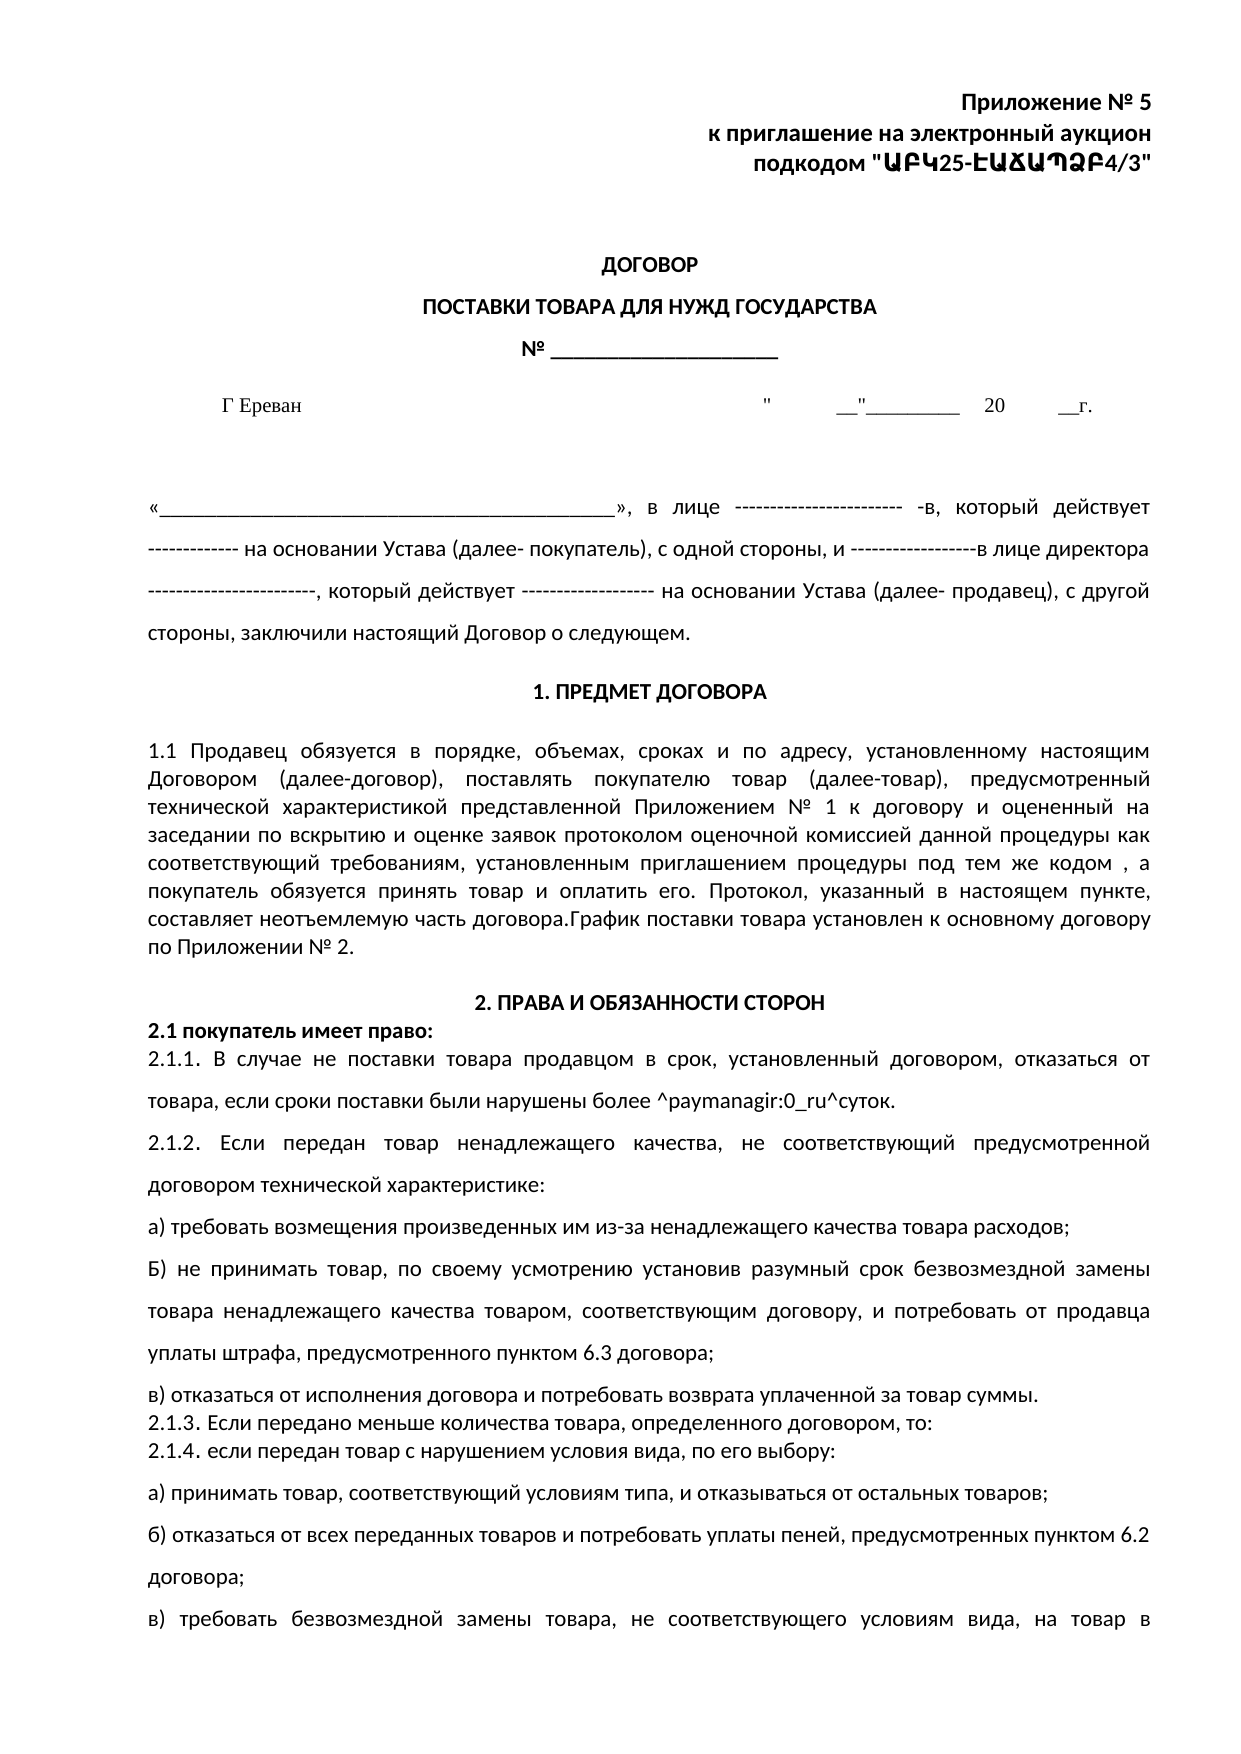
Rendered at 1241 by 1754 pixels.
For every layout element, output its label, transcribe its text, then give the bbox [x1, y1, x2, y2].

list Б) не принимать товар, по своему усмотрению установив разумный срок безвозмездной замены товара ненадлежащего качества товаром, соответствующим договору, и потребовать от продавца уплаты штрафа, предусмотренного пунктом 6.3 договора; [148, 1254, 1152, 1366]
list а) требовать возмещения произведенных им из-за ненадлежащего качества товара расходов; [148, 1212, 1152, 1240]
list 2.1.4․ если передан товар с нарушением условия вида, по его выбору: [148, 1436, 1152, 1464]
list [148, 1604, 1152, 1632]
text 2.1 покупатель имеет право: [148, 1016, 1152, 1044]
text к приглашение на электронный аукцион [177, 117, 1152, 147]
text ПОСТАВКИ ТОВАРА ДЛЯ НУЖД ГОСУДАРСТВА [148, 292, 1152, 321]
text подкодом "ԱԲԿ25-ԷԱՃԱՊՁԲ4/3" [177, 147, 1152, 178]
table_header " __"_________ 20 __г. [620, 393, 1104, 434]
list б) отказаться от всех переданных товаров и потребовать уплаты пеней, предусмотренных пунктом 6.2 договора; [148, 1520, 1152, 1590]
list 2. ПРАВА И ОБЯЗАННОСТИ СТОРОН [148, 988, 1152, 1016]
list а) принимать товар, соответствующий условиям типа, и отказываться от остальных товаров; [148, 1478, 1152, 1506]
table_header Г Ереван [136, 393, 620, 434]
text 2.1.3․ Если передано меньше количества товара, определенного договором, то: [148, 1408, 1152, 1436]
text «________________________________________», в лице ------------------------ -в, который действует ------------- на основании Устава (далее- покупатель), с одной стороны, и ------------------в лице директора ------------------------, который действует ------------------- на основании Устава (далее- продавец), с другой стороны, заключили настоящий Договор о следующем. [148, 492, 1152, 646]
text Приложение № 5 [148, 86, 1152, 117]
list 2.1.1․ В случае не поставки товара продавцом в срок, установленный договором, отказаться от товара, если сроки поставки были нарушены более ^paymanagir:0_ru^суток. [148, 1044, 1152, 1114]
text № ____________________ [148, 334, 1152, 362]
text 1.1 Продавец обязуется в порядке, объемах, сроках и по адресу, установленному настоящим Договором (далее-договор), поставлять покупателю товар (далее-товар), предусмотренный технической характеристикой представленной Приложением № 1 к договору и оцененный на заседании по вскрытию и оценке заявок протоколом оценочной комиссией данной процедуры как соответствующий требованиям, установленным приглашением процедуры под тем же кодом , а покупатель обязуется принять товар и оплатить его. Протокол, указанный в настоящем пункте, составляет неотъемлемую часть договора.График поставки товара установлен к основному договору по Приложении № 2. [148, 736, 1152, 960]
text ДОГОВОР [148, 251, 1152, 278]
text в) отказаться от исполнения договора и потребовать возврата уплаченной за товар суммы. [148, 1380, 1152, 1408]
text 1. ПРЕДМЕТ ДОГОВОРА [148, 677, 1152, 705]
list 2.1.2․ Если передан товар ненадлежащего качества, не соответствующий предусмотренной договором технической характеристике: [148, 1128, 1152, 1198]
